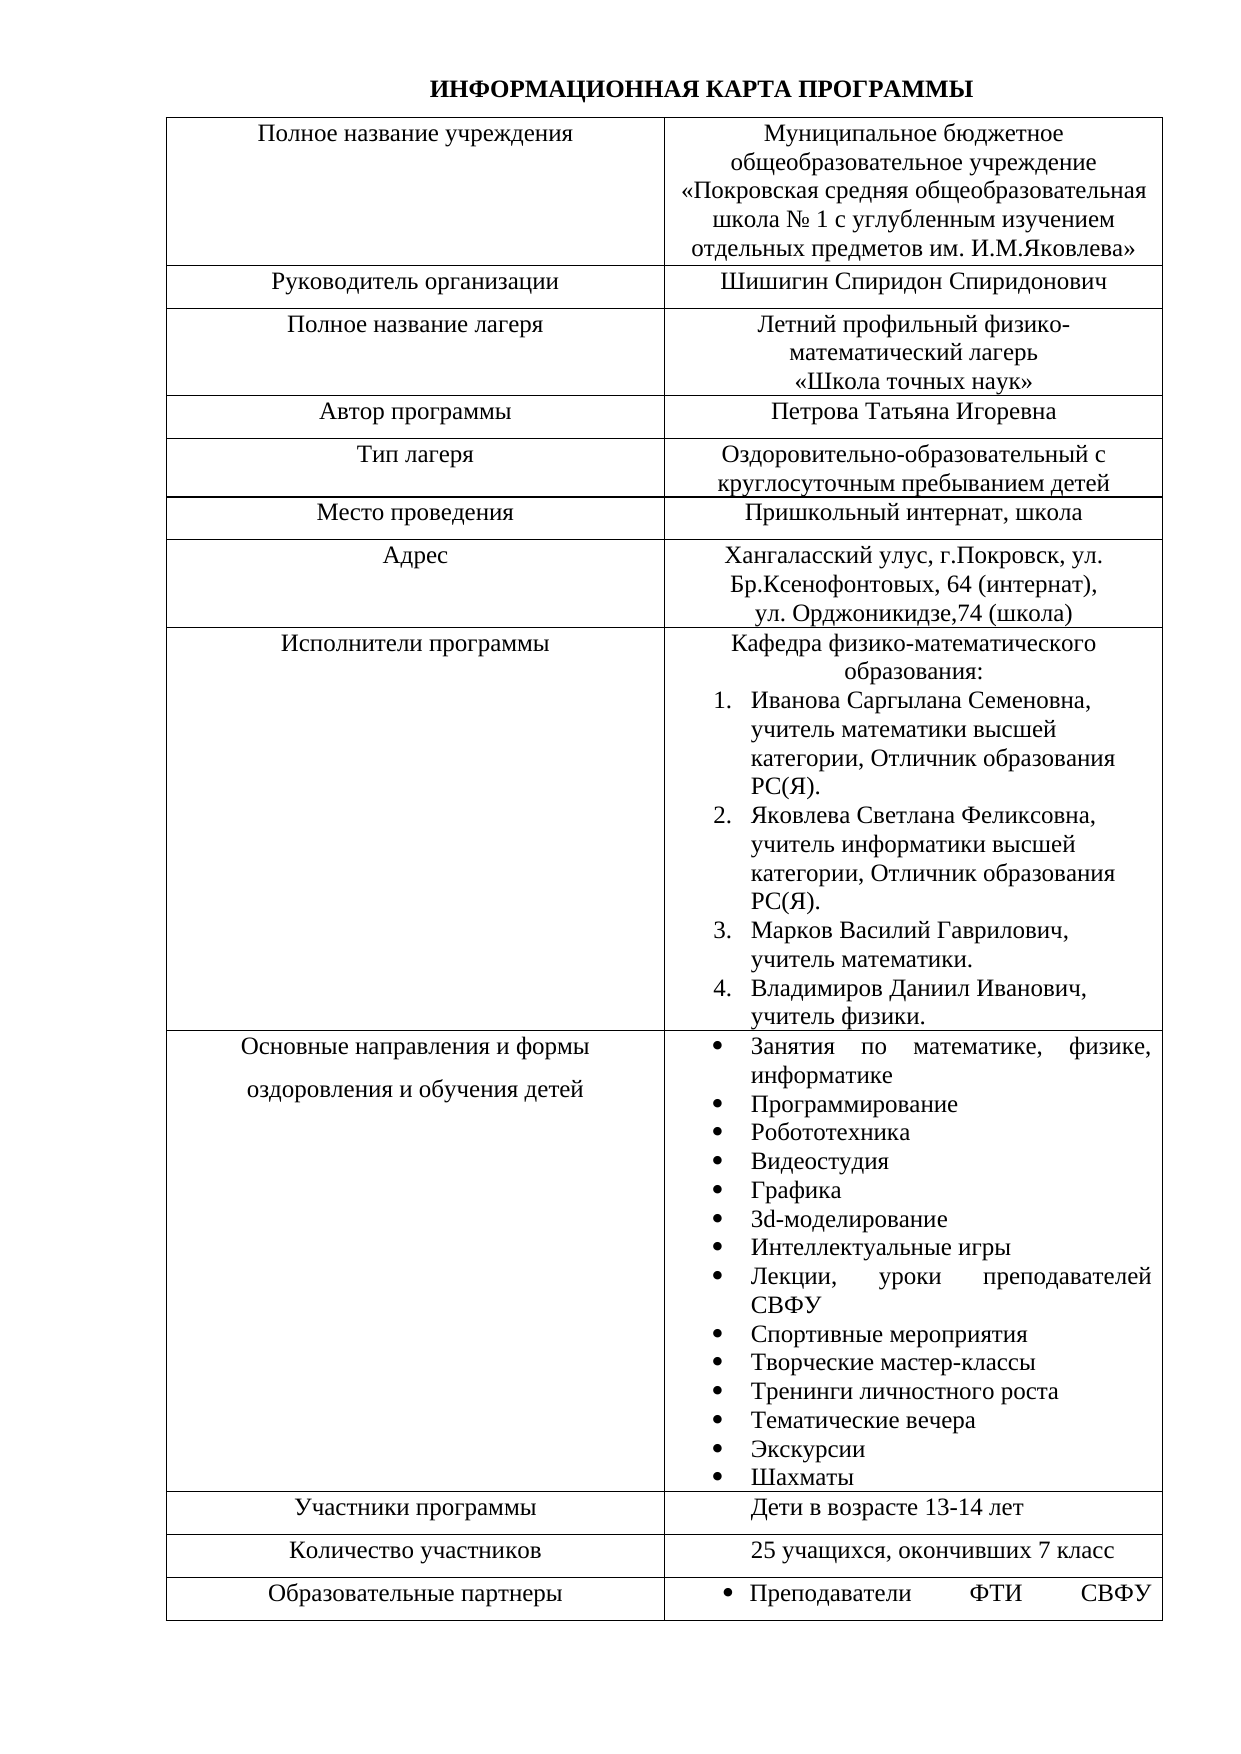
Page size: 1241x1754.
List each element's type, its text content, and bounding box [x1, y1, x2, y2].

table_cell Пришкольный интернат, школа [665, 498, 1162, 539]
table_header Муниципальное бюджетное общеобразовательное учреждение «Покровская средняя общеобразовательная школа № 1 с углубленным изучением отдельных предметов им. И.М.Яковлева» [665, 118, 1162, 265]
table_cell Хангаласский улус, г.Покровск, ул. Бр.Ксенофонтовых, 64 (интернат), ул. Орджоникидзе,74 (школа) [665, 540, 1162, 627]
table_cell Автор программы [167, 396, 664, 438]
table_cell Кафедра физико-математического образования: Иванова Саргылана Семеновна, учитель математики высшей категории, Отличник образования РС(Я). Яковлева Светлана Феликсовна, учитель информатики высшей категории, Отличник образования РС(Я). Марков Василий Гаврилович, учитель математики. Владимиров Даниил Иванович, учитель физики. [665, 628, 1162, 1030]
table_cell Оздоровительно-образовательный с круглосуточным пребыванием детей [665, 439, 1162, 496]
table_header Полное название учреждения [167, 118, 664, 265]
table_cell Полное название лагеря [167, 309, 664, 395]
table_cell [665, 1578, 1162, 1620]
table_cell 25 учащихся, окончивших 7 класс [665, 1535, 1162, 1577]
table_cell Занятия по математике, физике, информатике Программирование Робототехника Видеостудия Графика 3d-моделирование Интеллектуальные игры Лекции, уроки преподавателей СВФУ Спортивные мероприятия Творческие мастер-классы Тренинги личностного роста Тематические вечера Экскурсии Шахматы [665, 1031, 1162, 1491]
table_cell Дети в возрасте 13-14 лет [665, 1492, 1162, 1534]
table_cell Тип лагеря [167, 439, 664, 496]
table_cell Летний профильный физико-математический лагерь «Школа точных наук» [665, 309, 1162, 395]
table_cell Шишигин Спиридон Спиридонович [665, 266, 1162, 308]
table_cell Количество участников [167, 1535, 664, 1577]
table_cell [167, 1578, 664, 1620]
table_cell Исполнители программы [167, 628, 664, 1030]
table_cell Место проведения [167, 498, 664, 539]
text ИНФОРМАЦИОННАЯ КАРТА ПРОГРАММЫ [177, 74, 1152, 103]
table_cell Основные направления и формы оздоровления и обучения детей [167, 1031, 664, 1491]
table_cell Участники программы [167, 1492, 664, 1534]
table_cell Петрова Татьяна Игоревна [665, 396, 1162, 438]
table_cell Руководитель организации [167, 266, 664, 308]
table_cell Адрес [167, 540, 664, 627]
